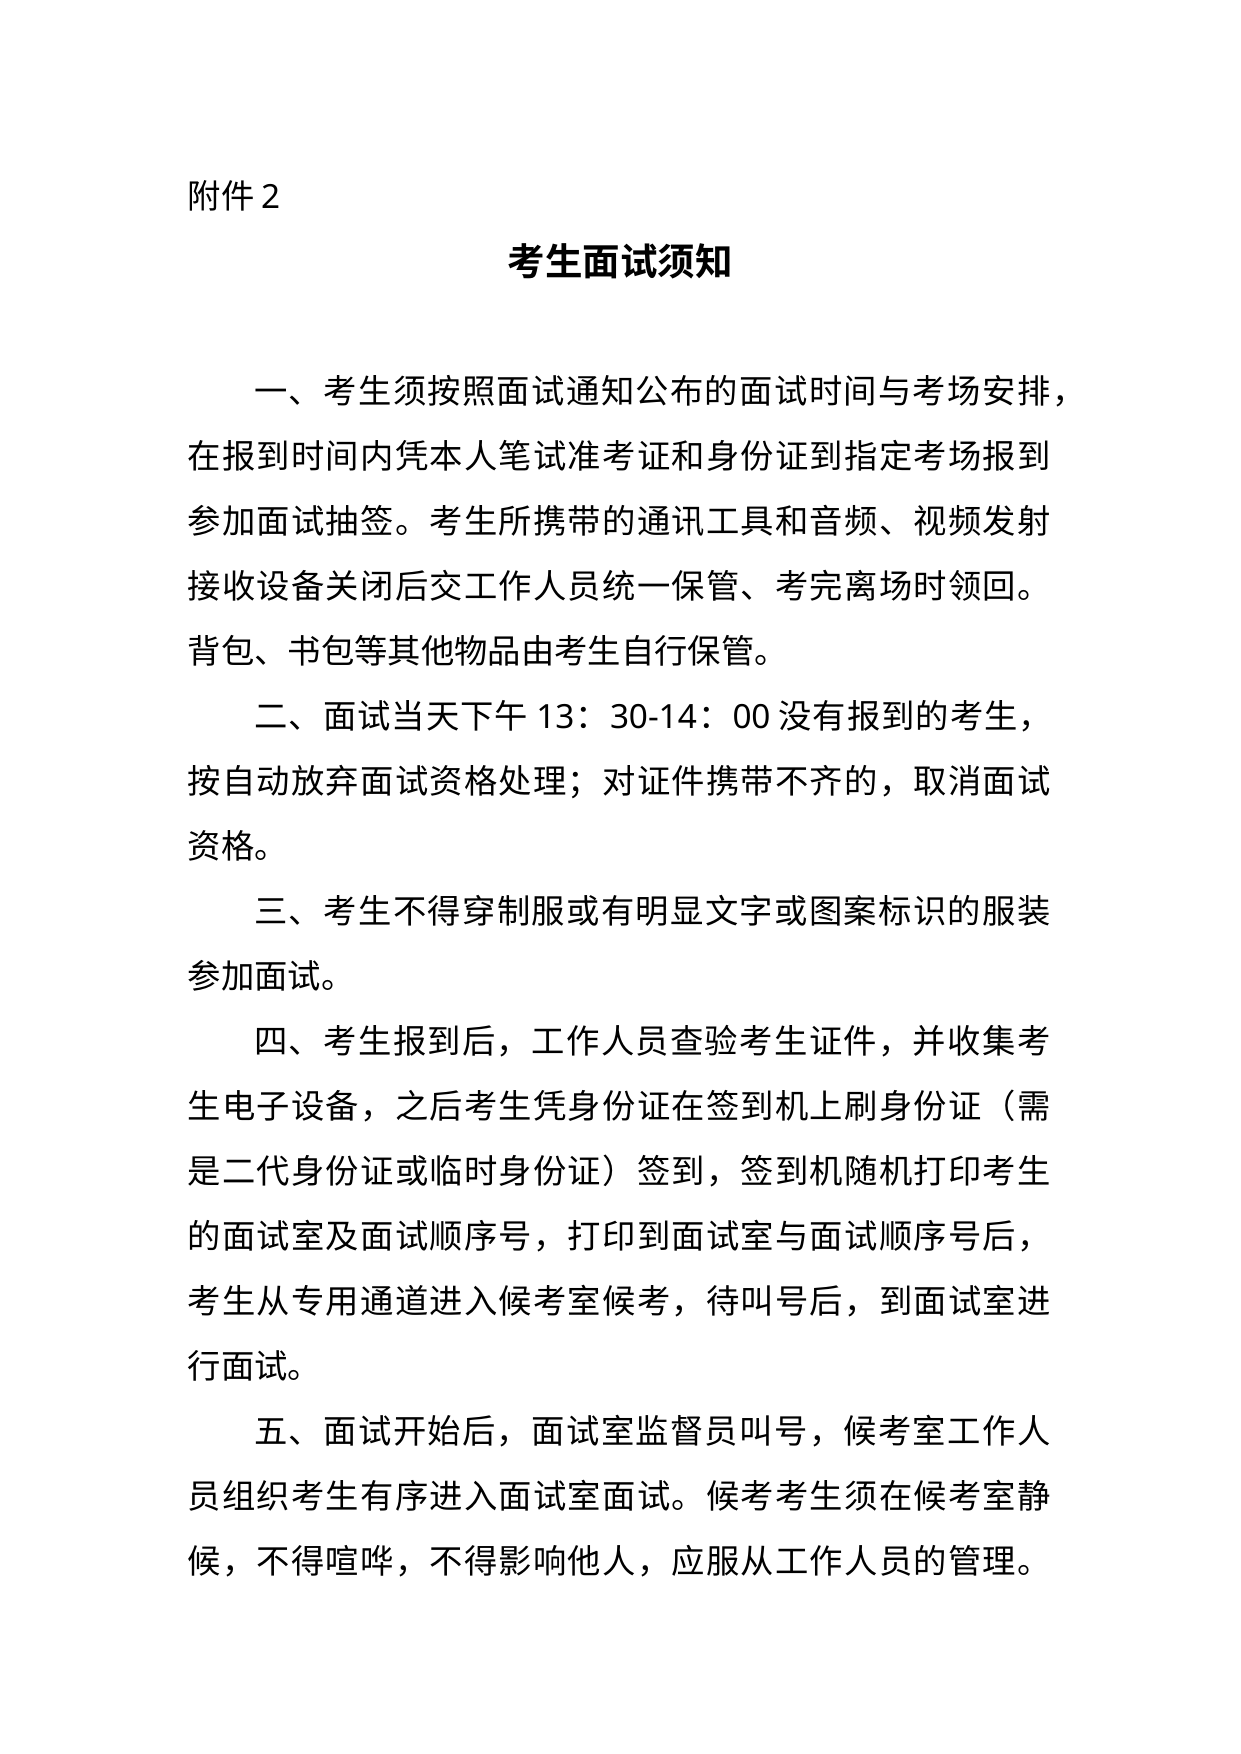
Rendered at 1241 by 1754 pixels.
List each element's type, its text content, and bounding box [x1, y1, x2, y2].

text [187, 1397, 1053, 1592]
text 三、考生不得穿制服或有明显文字或图案标识的服装参加面试。 [187, 877, 1053, 1007]
text 考生面试须知 [187, 227, 1053, 292]
text 附件2 [187, 162, 1053, 227]
text 二、面试当天下午13：30-14：00没有报到的考生，按自动放弃面试资格处理；对证件携带不齐的，取消面试资格。 [187, 682, 1053, 877]
text 四、考生报到后，工作人员查验考生证件，并收集考生电子设备，之后考生凭身份证在签到机上刷身份证（需是二代身份证或临时身份证）签到，签到机随机打印考生的面试室及面试顺序号，打印到面试室与面试顺序号后，考生从专用通道进入候考室候考，待叫号后，到面试室进行面试。 [187, 1007, 1053, 1397]
text 一、考生须按照面试通知公布的面试时间与考场安排，在报到时间内凭本人笔试准考证和身份证到指定考场报到，参加面试抽签。考生所携带的通讯工具和音频、视频发射、接收设备关闭后交工作人员统一保管、考完离场时领回。背包、书包等其他物品由考生自行保管。 [187, 357, 1053, 682]
